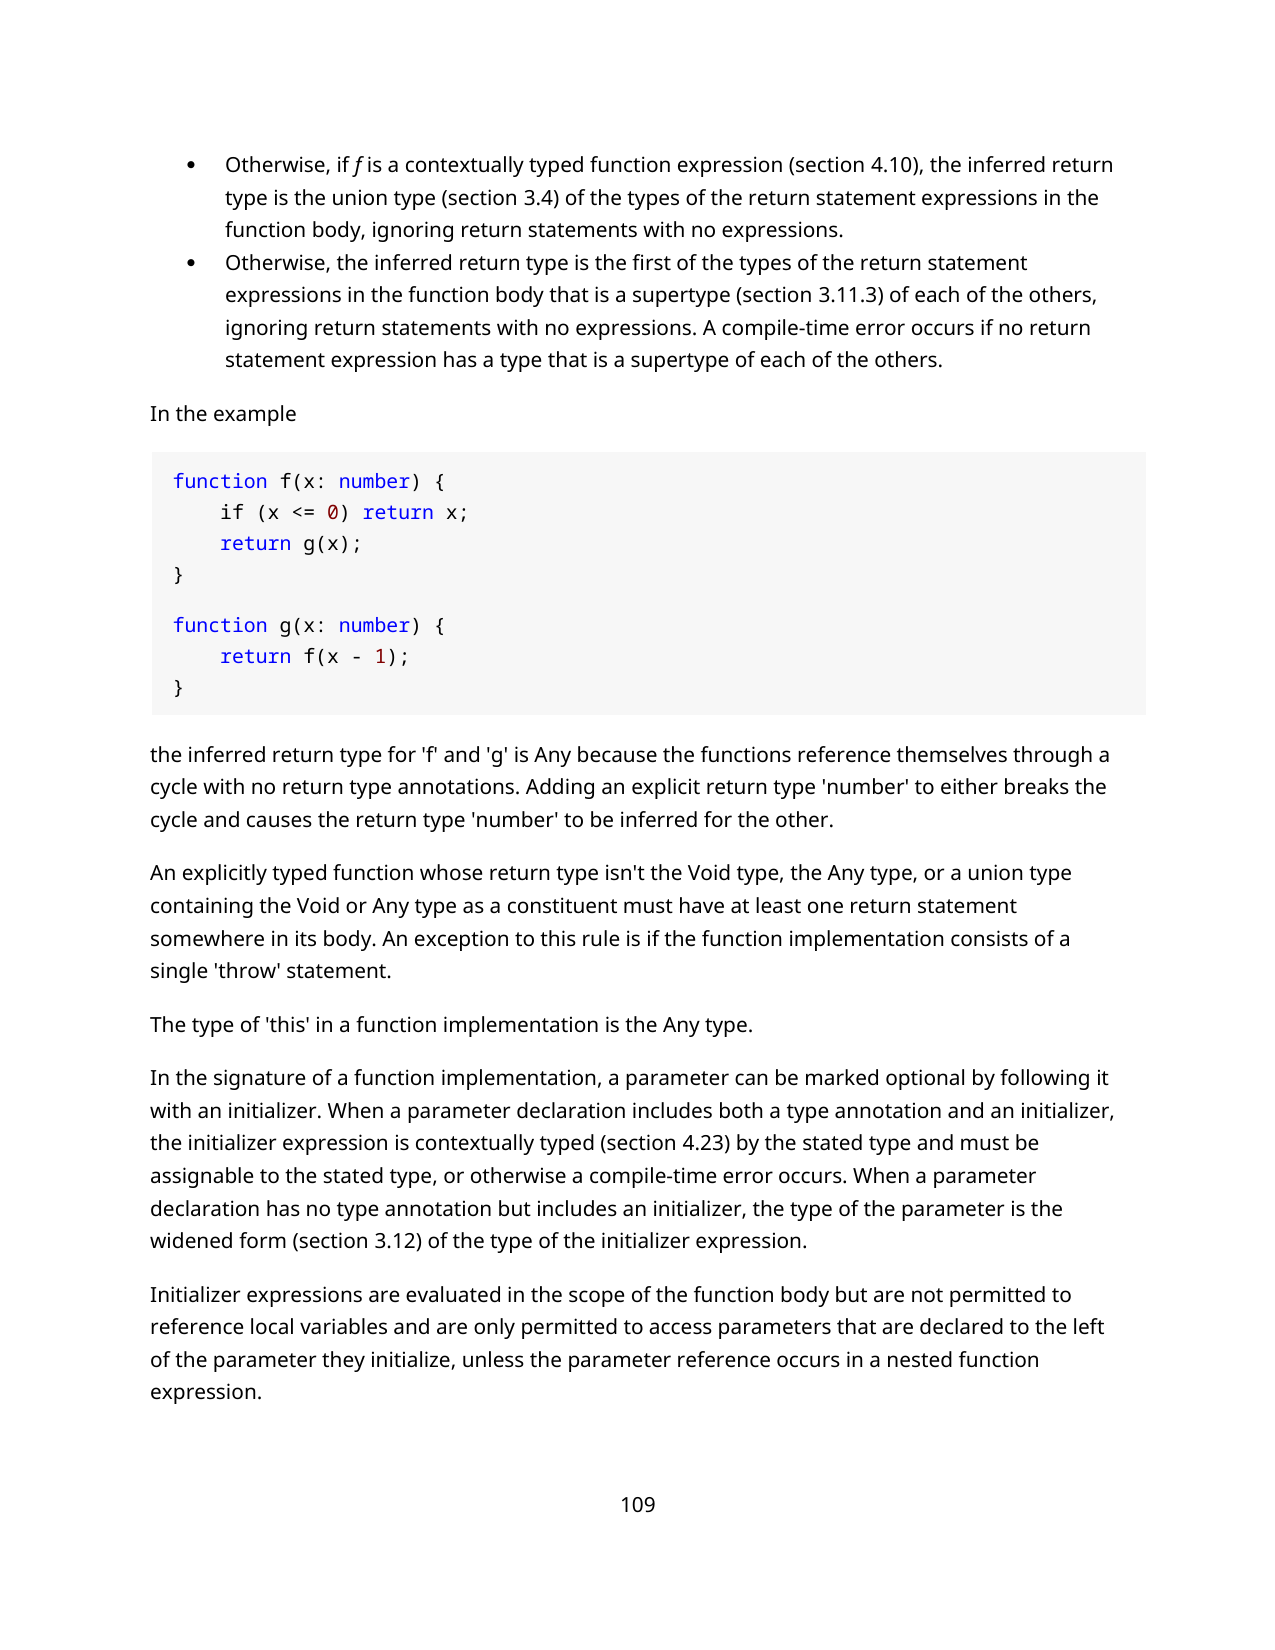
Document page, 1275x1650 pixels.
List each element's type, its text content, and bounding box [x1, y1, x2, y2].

text the inferred return type for 'f' and 'g' is Any because the functions reference themselves through a cycle with no return type annotations. Adding an explicit return type 'number' to either breaks the cycle and causes the return type 'number' to be inferred for the other. [150, 740, 1125, 833]
text function g(x: number) { return f(x - 1); } [164, 597, 1133, 703]
text The type of 'this' in a function implementation is the Any type. [150, 1010, 1125, 1038]
text Initializer expressions are evaluated in the scope of the function body but are not permitted to reference local variables and are only permitted to access parameters that are declared to the left of the parameter they initialize, unless the parameter reference occurs in a nested function expression. [150, 1280, 1125, 1406]
list Otherwise, if f is a contextually typed function expression (section 4.10), the inferred return type is the union type (section 3.4) of the types of the return statement expressions in the function body, ignoring return statements with no expressions. [187, 150, 1125, 244]
text In the example [150, 399, 1125, 427]
text function f(x: number) { if (x <= 0) return x; return g(x); } [164, 465, 1133, 587]
text An explicitly typed function whose return type isn't the Void type, the Any type, or a union type containing the Void or Any type as a constituent must have at least one return statement somewhere in its body. An exception to this rule is if the function implementation consists of a single 'throw' statement. [150, 858, 1125, 985]
text In the signature of a function implementation, a parameter can be marked optional by following it with an initializer. When a parameter declaration includes both a type annotation and an initializer, the initializer expression is contextually typed (section 4.23) by the stated type and must be assignable to the stated type, or otherwise a compile-time error occurs. When a parameter declaration has no type annotation but includes an initializer, the type of the parameter is the widened form (section 3.12) of the type of the initializer expression. [150, 1063, 1125, 1255]
list Otherwise, the inferred return type is the first of the types of the return statement expressions in the function body that is a supertype (section 3.11.3) of each of the others, ignoring return statements with no expressions. A compile-time error occurs if no return statement expression has a type that is a supertype of each of the others. [187, 248, 1125, 374]
